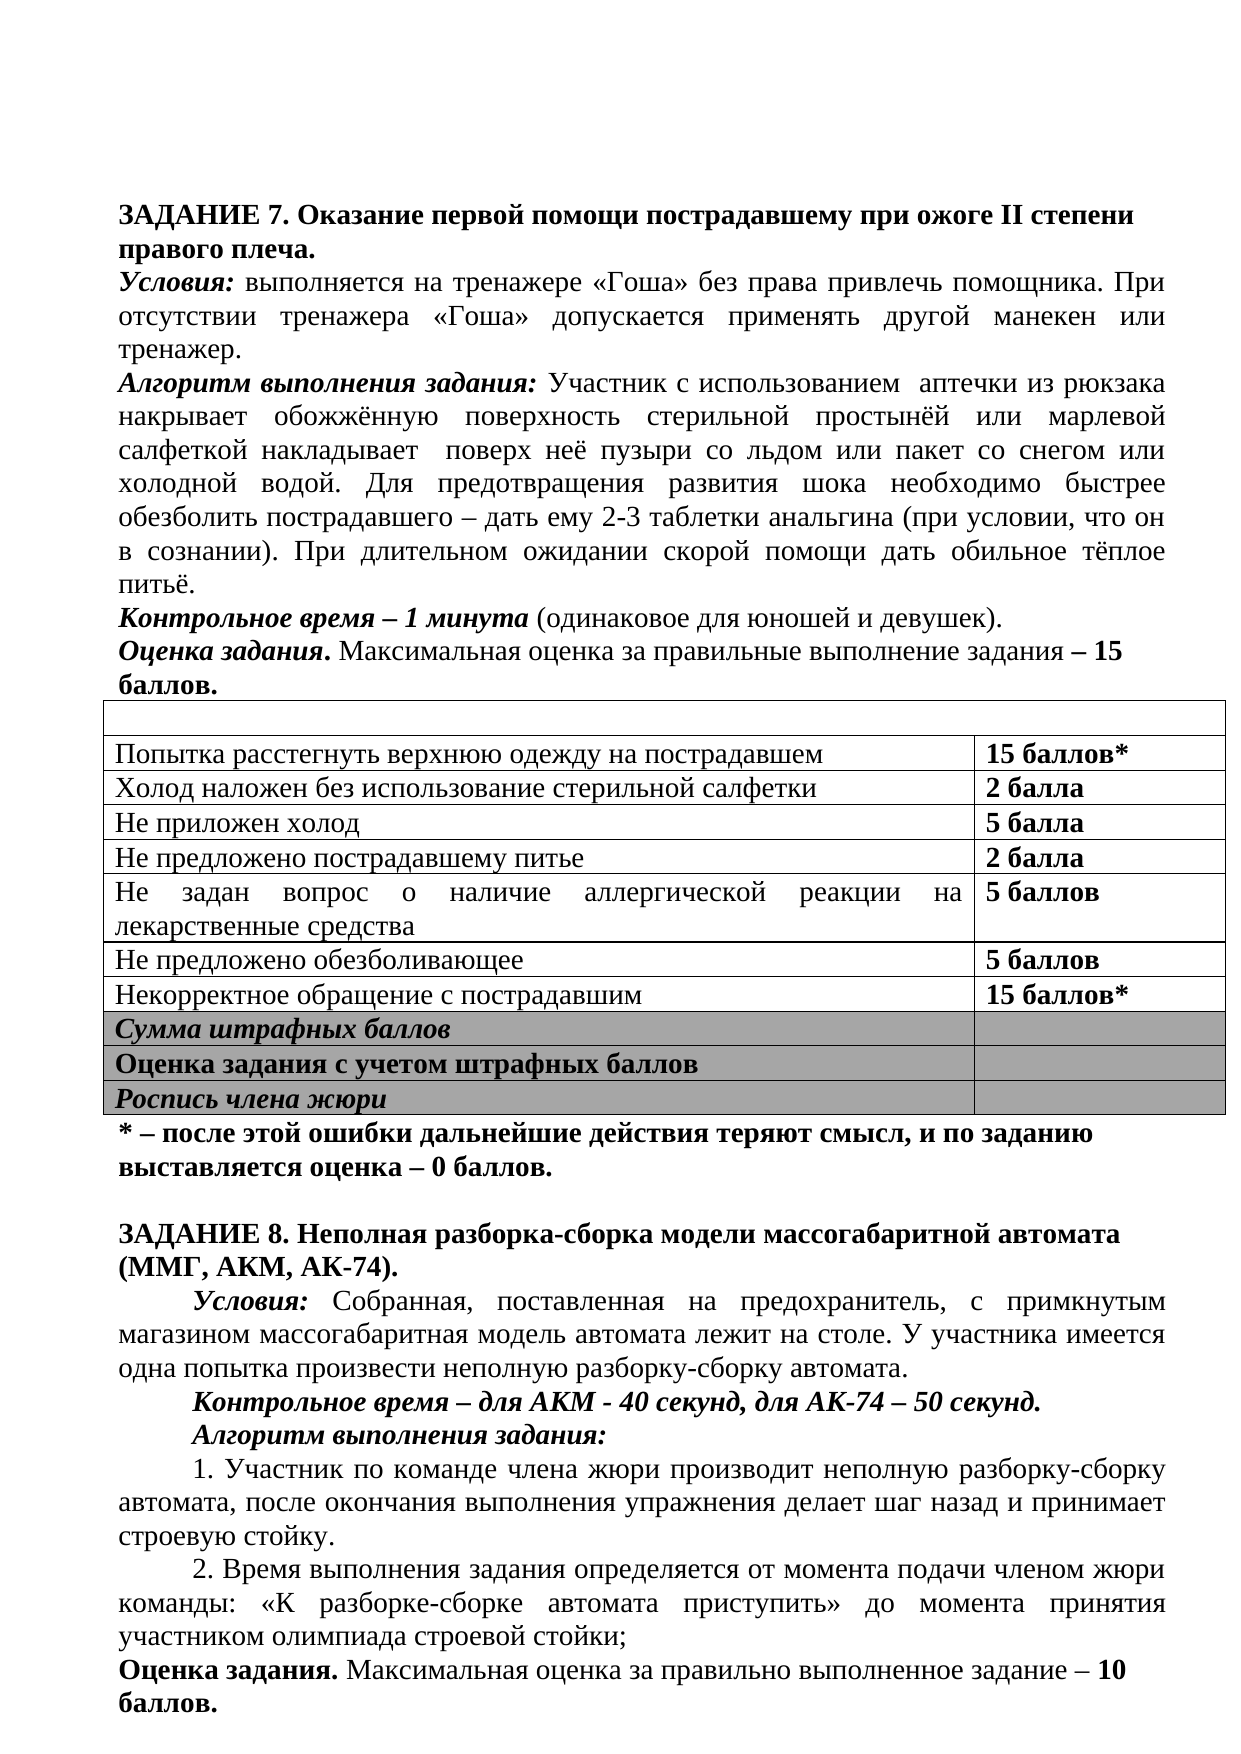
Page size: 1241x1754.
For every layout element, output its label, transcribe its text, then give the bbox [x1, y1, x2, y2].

text 2. Время выполнения задания определяется от момента подачи членом жюри команды: «К разборке-сборке автомата приступить» до момента принятия участником олимпиада строевой стойки; [118, 1551, 1167, 1652]
table_cell 15 баллов* [975, 977, 1225, 1011]
text Оценка задания. Максимальная оценка за правильно выполненное задание – 10 баллов. [118, 1652, 1167, 1719]
text Условия: выполняется на тренажере «Гоша» без права привлечь помощника. При отсутствии тренажера «Гоша» допускается применять другой манекен или тренажер. [118, 264, 1167, 365]
table_cell Сумма штрафных баллов [104, 1012, 974, 1045]
table_cell Не предложено пострадавшему питье [104, 840, 974, 873]
text * – после этой ошибки дальнейшие действия теряют смысл, и по заданию выставляется оценка – 0 баллов. [118, 1115, 1167, 1182]
text ЗАДАНИЕ 7. Оказание первой помощи пострадавшему при ожоге II степени правого плеча. [118, 197, 1167, 264]
table_cell Оценка задания с учетом штрафных баллов [104, 1046, 974, 1080]
text Контрольное время – 1 минута (одинаковое для юношей и девушек). [118, 600, 1167, 633]
table_cell 5 балла [975, 805, 1225, 839]
text 1. Участник по команде члена жюри производит неполную разборку-сборку автомата, после окончания выполнения упражнения делает шаг назад и принимает строевую стойку. [118, 1451, 1167, 1551]
table_cell Холод наложен без использование стерильной салфетки [104, 771, 974, 804]
table_cell Попытка расстегнуть верхнюю одежду на пострадавшем [104, 736, 974, 769]
table_cell 15 баллов* [975, 736, 1225, 769]
table_cell 2 балла [975, 771, 1225, 804]
text Контрольное время – для АКМ - 40 секунд, для АК-74 – 50 секунд. [118, 1384, 1167, 1417]
table_cell Роспись члена жюри [104, 1081, 974, 1114]
table_cell 2 балла [975, 840, 1225, 873]
table_cell Не задан вопрос о наличие аллергической реакции на лекарственные средства [104, 874, 974, 941]
text Условия: Собранная, поставленная на предохранитель, с примкнутым магазином массогабаритная модель автомата лежит на столе. У участника имеется одна попытка произвести неполную разборку-сборку автомата. [118, 1283, 1167, 1384]
table_cell [975, 1046, 1225, 1080]
table_cell 5 баллов [975, 874, 1225, 941]
table_cell [975, 1012, 1225, 1045]
table_cell [975, 1081, 1225, 1114]
text ЗАДАНИЕ 8. Неполная разборка-сборка модели массогабаритной автомата (ММГ, АКМ, АК-74). [118, 1216, 1167, 1283]
table_cell Не приложен холод [104, 805, 974, 839]
table_cell Некорректное обращение с пострадавшим [104, 977, 974, 1011]
text Оценка задания. Максимальная оценка за правильные выполнение задания – 15 баллов. [118, 633, 1167, 700]
table_header [104, 701, 1225, 735]
table_cell 5 баллов [975, 943, 1225, 976]
table_cell Не предложено обезболивающее [104, 943, 974, 976]
text Алгоритм выполнения задания: Участник с использованием аптечки из рюкзака накрывает обожжённую поверхность стерильной простынёй или марлевой салфеткой накладывает поверх неё пузыри со льдом или пакет со снегом или холодной водой. Для предотвращения развития шока необходимо быстрее обезболить пострадавшего – дать ему 2-3 таблетки анальгина (при условии, что он в сознании). При длительном ожидании скорой помощи дать обильное тёплое питьё. [118, 365, 1167, 600]
text Алгоритм выполнения задания: [118, 1417, 1167, 1451]
